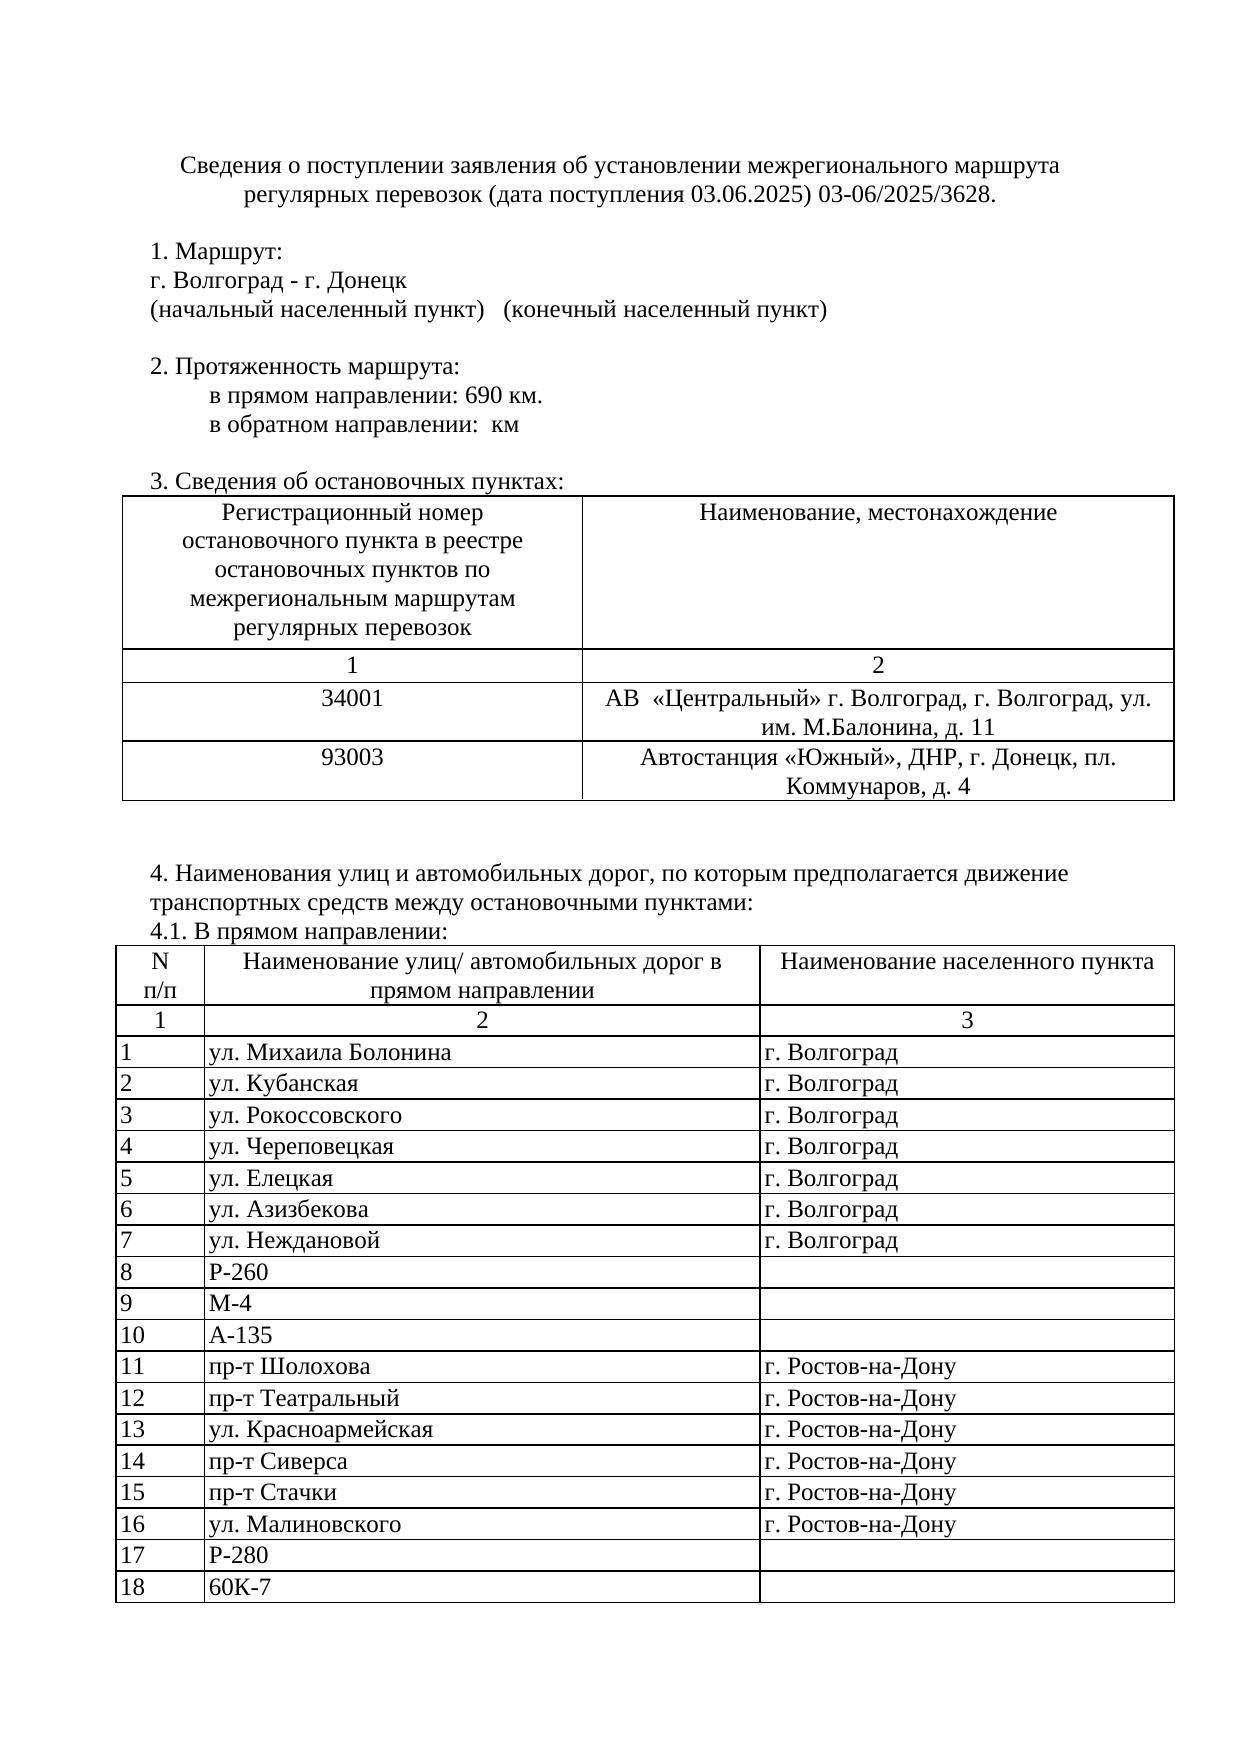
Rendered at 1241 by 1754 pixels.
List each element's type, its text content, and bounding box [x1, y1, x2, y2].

table_cell г. Волгоград [761, 1037, 1174, 1067]
text в прямом направлении: 690 км. [150, 380, 1090, 409]
table_cell ул. Малиновского [205, 1509, 759, 1539]
table_cell пр-т Шолохова [205, 1352, 759, 1381]
table_cell г. Ростов-на-Дону [761, 1415, 1174, 1444]
table_cell 4 [117, 1131, 204, 1161]
table_header Наименование, местонахождение [583, 497, 1173, 648]
table_cell ул. Азизбекова [205, 1194, 759, 1224]
table_cell М-4 [205, 1289, 759, 1318]
table_cell 3 [117, 1100, 204, 1130]
text 3. Сведения об остановочных пунктах: [150, 466, 1090, 495]
table_cell г. Волгоград [761, 1100, 1174, 1130]
table_cell 14 [117, 1446, 204, 1476]
table_cell 8 [117, 1257, 204, 1287]
table_cell г. Ростов-на-Дону [761, 1509, 1174, 1539]
table_cell ул. Рокоссовского [205, 1100, 759, 1130]
table_cell г. Ростов-на-Дону [761, 1383, 1174, 1413]
table_cell 9 [117, 1289, 204, 1318]
table_header Наименование улиц/ автомобильных дорог в прямом направлении [205, 946, 759, 1004]
table_cell Автостанция «Южный», ДНР, г. Донецк, пл. Коммунаров, д. 4 [583, 742, 1173, 799]
table_cell [761, 1540, 1174, 1570]
table_cell пр-т Театральный [205, 1383, 759, 1413]
table_cell 7 [117, 1226, 204, 1256]
table_cell г. Ростов-на-Дону [761, 1446, 1174, 1476]
table_cell г. Ростов-на-Дону [761, 1352, 1174, 1381]
table_cell Р-260 [205, 1257, 759, 1287]
table_cell г. Волгоград [761, 1131, 1174, 1161]
text Сведения о поступлении заявления об установлении межрегионального маршрута регулярных перевозок (дата поступления 03.06.2025) 03-06/2025/3628. [150, 150, 1090, 207]
table_cell 2 [583, 650, 1173, 681]
text 4. Наименования улиц и автомобильных дорог, по которым предполагается движение транспортных средств между остановочными пунктами: [150, 858, 1090, 916]
table_cell 6 [117, 1194, 204, 1224]
table_cell ул. Михаила Болонина [205, 1037, 759, 1067]
table_cell ул. Кубанская [205, 1068, 759, 1098]
table_cell г. Волгоград [761, 1226, 1174, 1256]
table_cell 34001 [123, 683, 582, 740]
table_cell ул. Неждановой [205, 1226, 759, 1256]
table_cell 2 [117, 1068, 204, 1098]
table_cell г. Волгоград [761, 1163, 1174, 1193]
table_cell 11 [117, 1352, 204, 1381]
table_cell 17 [117, 1540, 204, 1570]
table_cell Р-280 [205, 1540, 759, 1570]
table_cell 1 [117, 1006, 204, 1035]
table_header Регистрационный номер остановочного пункта в реестре остановочных пунктов по межрегиональным маршрутам регулярных перевозок [123, 497, 582, 648]
text в обратном направлении: км [150, 409, 1090, 437]
text 2. Протяженность маршрута: [150, 351, 1090, 380]
table_cell г. Волгоград [761, 1194, 1174, 1224]
table_cell [761, 1320, 1174, 1350]
text 4.1. В прямом направлении: [150, 916, 1090, 945]
table_cell АВ «Центральный» г. Волгоград, г. Волгоград, ул. им. М.Балонина, д. 11 [583, 683, 1173, 740]
table_cell ул. Череповецкая [205, 1131, 759, 1161]
table_cell [761, 1289, 1174, 1318]
table_cell г. Волгоград [761, 1068, 1174, 1098]
table_cell 1 [123, 650, 582, 681]
table_cell [761, 1257, 1174, 1287]
table_header N п/п [117, 946, 204, 1004]
text 1. Маршрут: [150, 236, 1090, 265]
table_cell 18 [117, 1572, 204, 1602]
table_cell 3 [761, 1006, 1174, 1035]
table_cell 16 [117, 1509, 204, 1539]
table_cell 93003 [123, 742, 582, 799]
table_cell г. Ростов-на-Дону [761, 1477, 1174, 1507]
table_cell 10 [117, 1320, 204, 1350]
table_cell 60К-7 [205, 1572, 759, 1602]
table_cell 1 [117, 1037, 204, 1067]
text г. Волгоград - г. Донецк [150, 265, 1090, 294]
text (начальный населенный пункт) (конечный населенный пункт) [150, 294, 1090, 322]
table_cell ул. Красноармейская [205, 1415, 759, 1444]
table_cell пр-т Стачки [205, 1477, 759, 1507]
table_cell [761, 1572, 1174, 1602]
table_cell 12 [117, 1383, 204, 1413]
table_cell 13 [117, 1415, 204, 1444]
table_cell 15 [117, 1477, 204, 1507]
table_header Наименование населенного пункта [761, 946, 1174, 1004]
table_cell 5 [117, 1163, 204, 1193]
table_cell 2 [205, 1006, 759, 1035]
table_cell А-135 [205, 1320, 759, 1350]
table_cell ул. Елецкая [205, 1163, 759, 1193]
table_cell пр-т Сиверса [205, 1446, 759, 1476]
